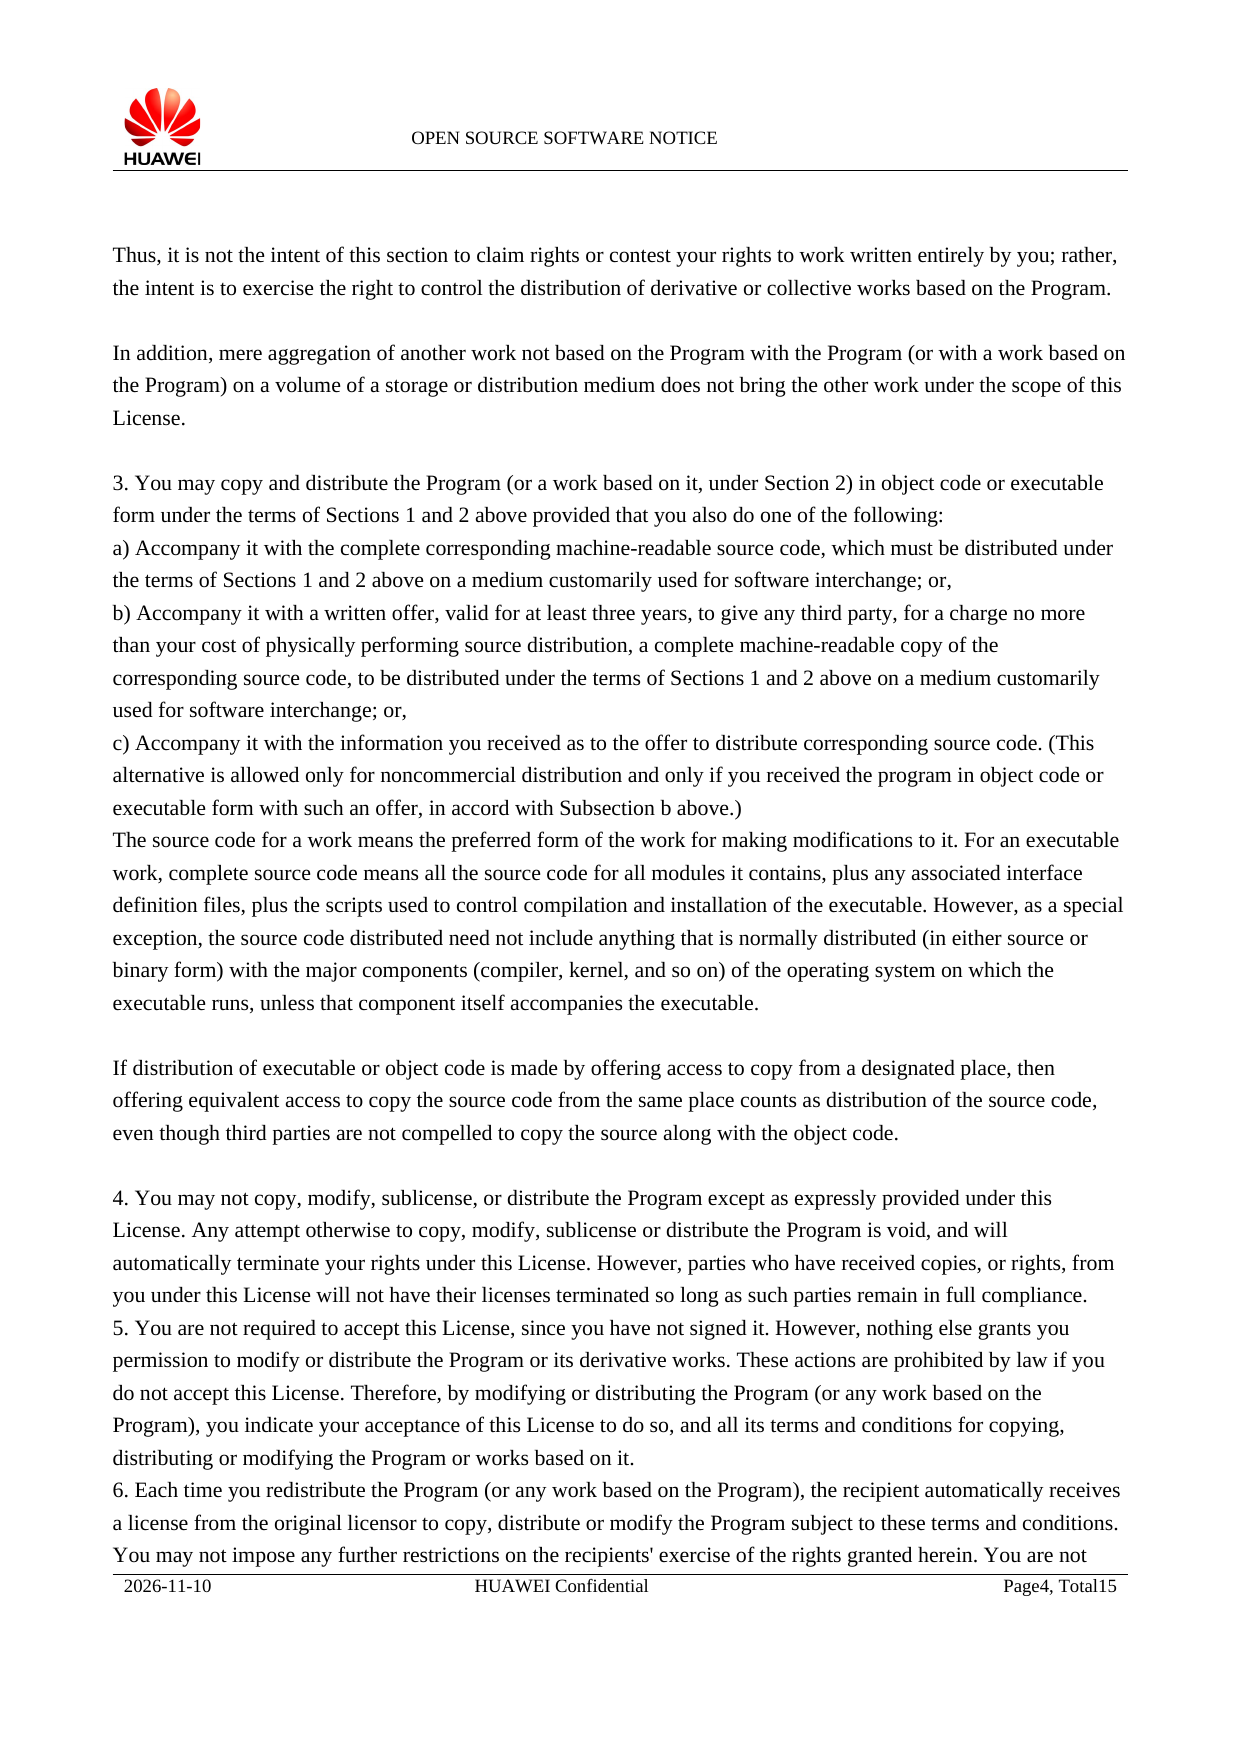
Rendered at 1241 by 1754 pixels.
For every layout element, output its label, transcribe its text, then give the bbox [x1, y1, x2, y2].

picture [124, 88, 201, 165]
